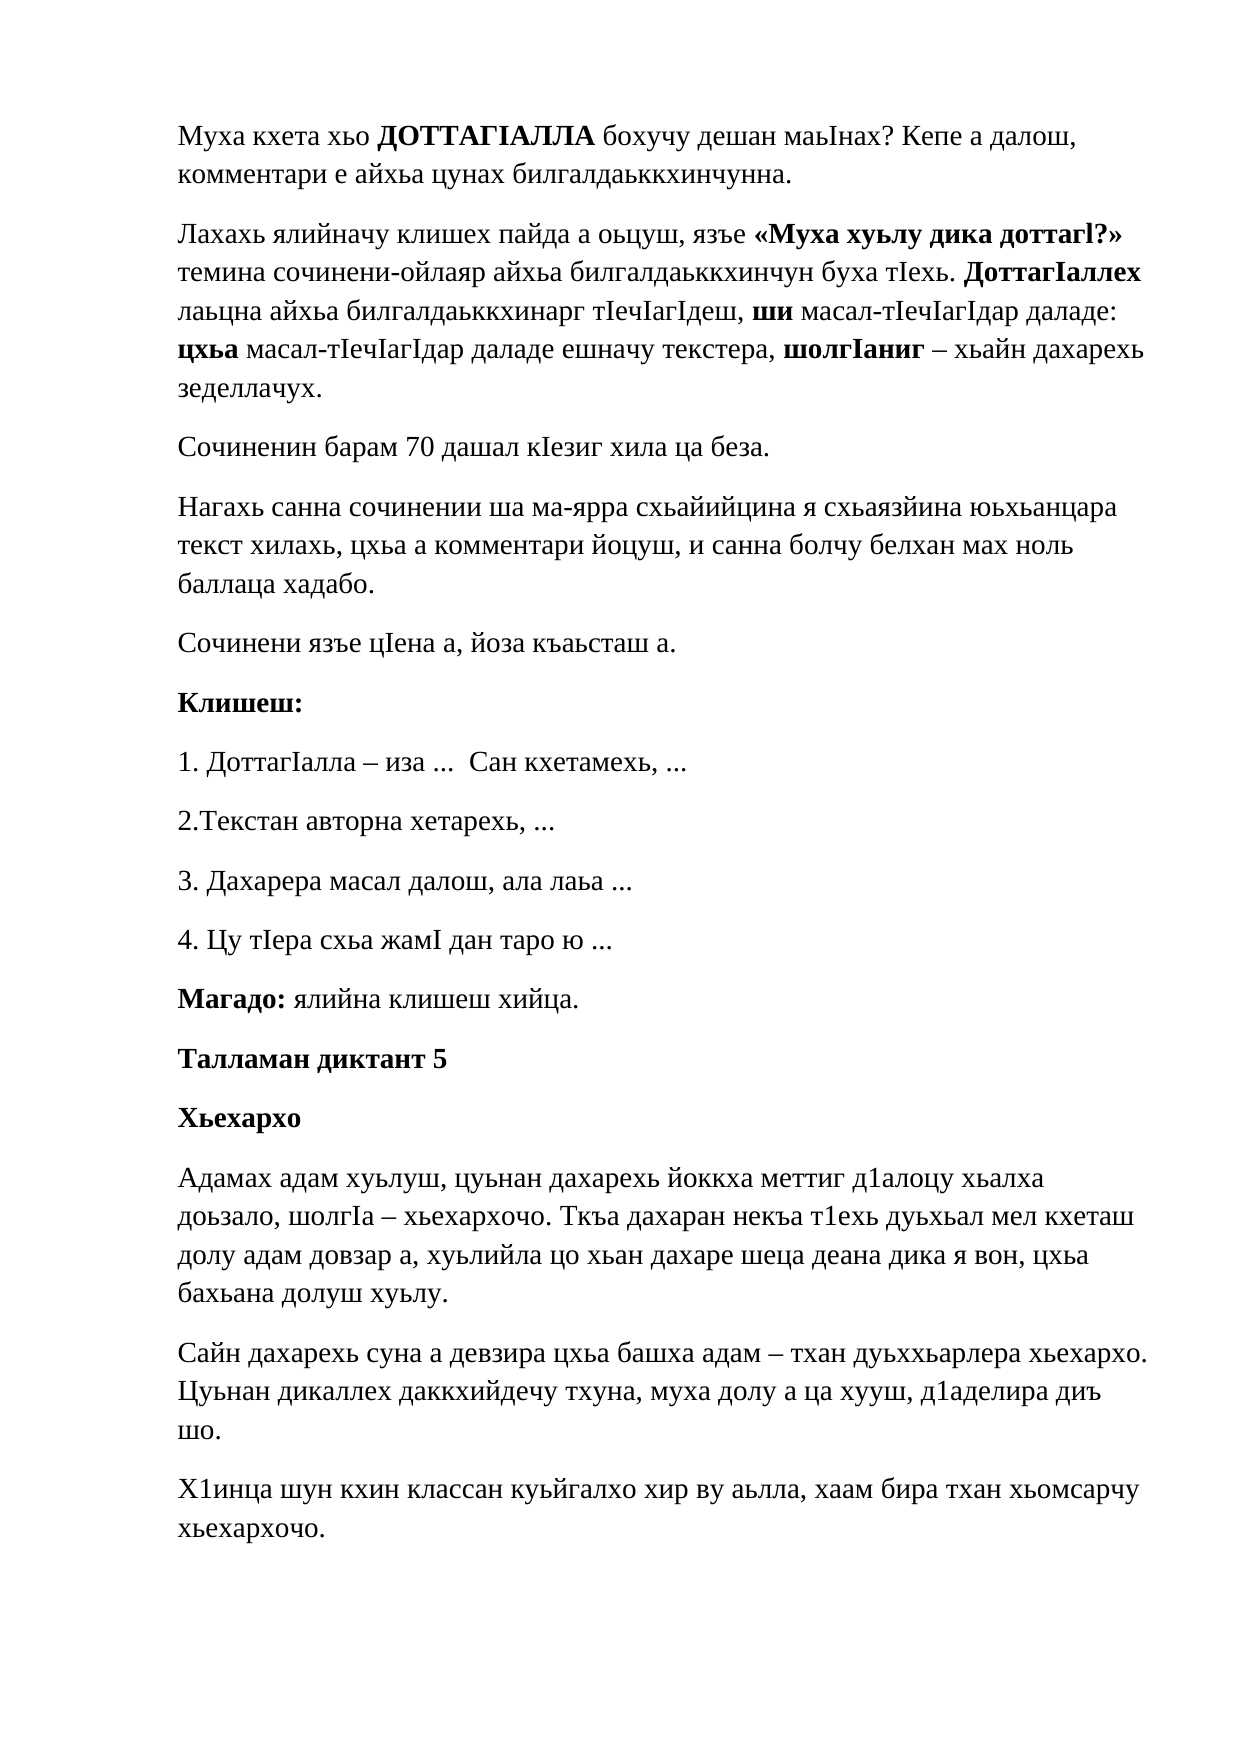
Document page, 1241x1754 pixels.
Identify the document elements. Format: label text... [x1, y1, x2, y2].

text Сочинени язъе цIена а, йоза къаьсташ а. [177, 625, 1152, 659]
text Талламан диктант 5 [177, 1041, 1152, 1074]
text Адамах адам хуьлуш, цуьнан дахарехь йоккха меттиг д1алоцу хьалха доьзало, шолгIа – хьехархочо. Ткъа дахаран некъа т1ехь дуьхьал мел кхеташ долу адам довзар а, хуьлийла цо хьан дахаре шеца деана дика я вон, цхьа бахьана долуш хуьлу. [177, 1160, 1152, 1309]
text 4. Цу тIера схьа жамI дан таро ю ... [177, 922, 1152, 956]
text Нагахь санна сочинении ша ма-ярра схьайийцина я схьаязйина юьхьанцара текст хилахь, цхьа а комментари йоцуш, и санна болчу белхан мах ноль баллаца хадабо. [177, 489, 1152, 599]
text Лахахь ялийначу клишех пайда а оьцуш, язъе «Муха хуьлу дика доттагl?» темина сочинени-ойлаяр айхьа билгалдаьккхинчун буха тIехь. ДоттагIаллех лаьцна айхьа билгалдаьккхинарг тIечIагIдеш, ши масал-тIечIагIдар даладе: цхьа масал-тIечIагIдар даладе ешначу текстера, шолгIаниг – хьайн дахарехь зеделлачух. [177, 216, 1152, 404]
text Муха кхета хьо ДОТТАГIАЛЛА бохучу дешан маьIнах? Кепе а далош, комментари е айхьа цунах билгалдаьккхинчунна. [177, 118, 1152, 190]
text Х1инца шун кхин классан куьйгалхо хир ву аьлла, хаам бира тхан хьомсарчу хьехархочо. [177, 1471, 1152, 1543]
text Хьехархо [177, 1100, 1152, 1134]
text Сайн дахарехь суна а девзира цхьа башха адам – тхан дуьххьарлера хьехархо. Цуьнан дикаллех даккхийдечу тхуна, муха долу а ца хууш, д1аделира диъ шо. [177, 1335, 1152, 1445]
text Магадо: ялийна клишеш хийца. [177, 982, 1152, 1015]
text Сочиненин барам 70 дашал кIезиг хила ца беза. [177, 429, 1152, 463]
text 1. ДоттагIалла – иза ... Сан кхетамехь, ... [177, 744, 1152, 778]
text 2.Текстан авторна хетарехь, ... [177, 803, 1152, 837]
text 3. Дахарера масал далош, ала лаьа ... [177, 863, 1152, 896]
text Клишеш: [177, 685, 1152, 718]
